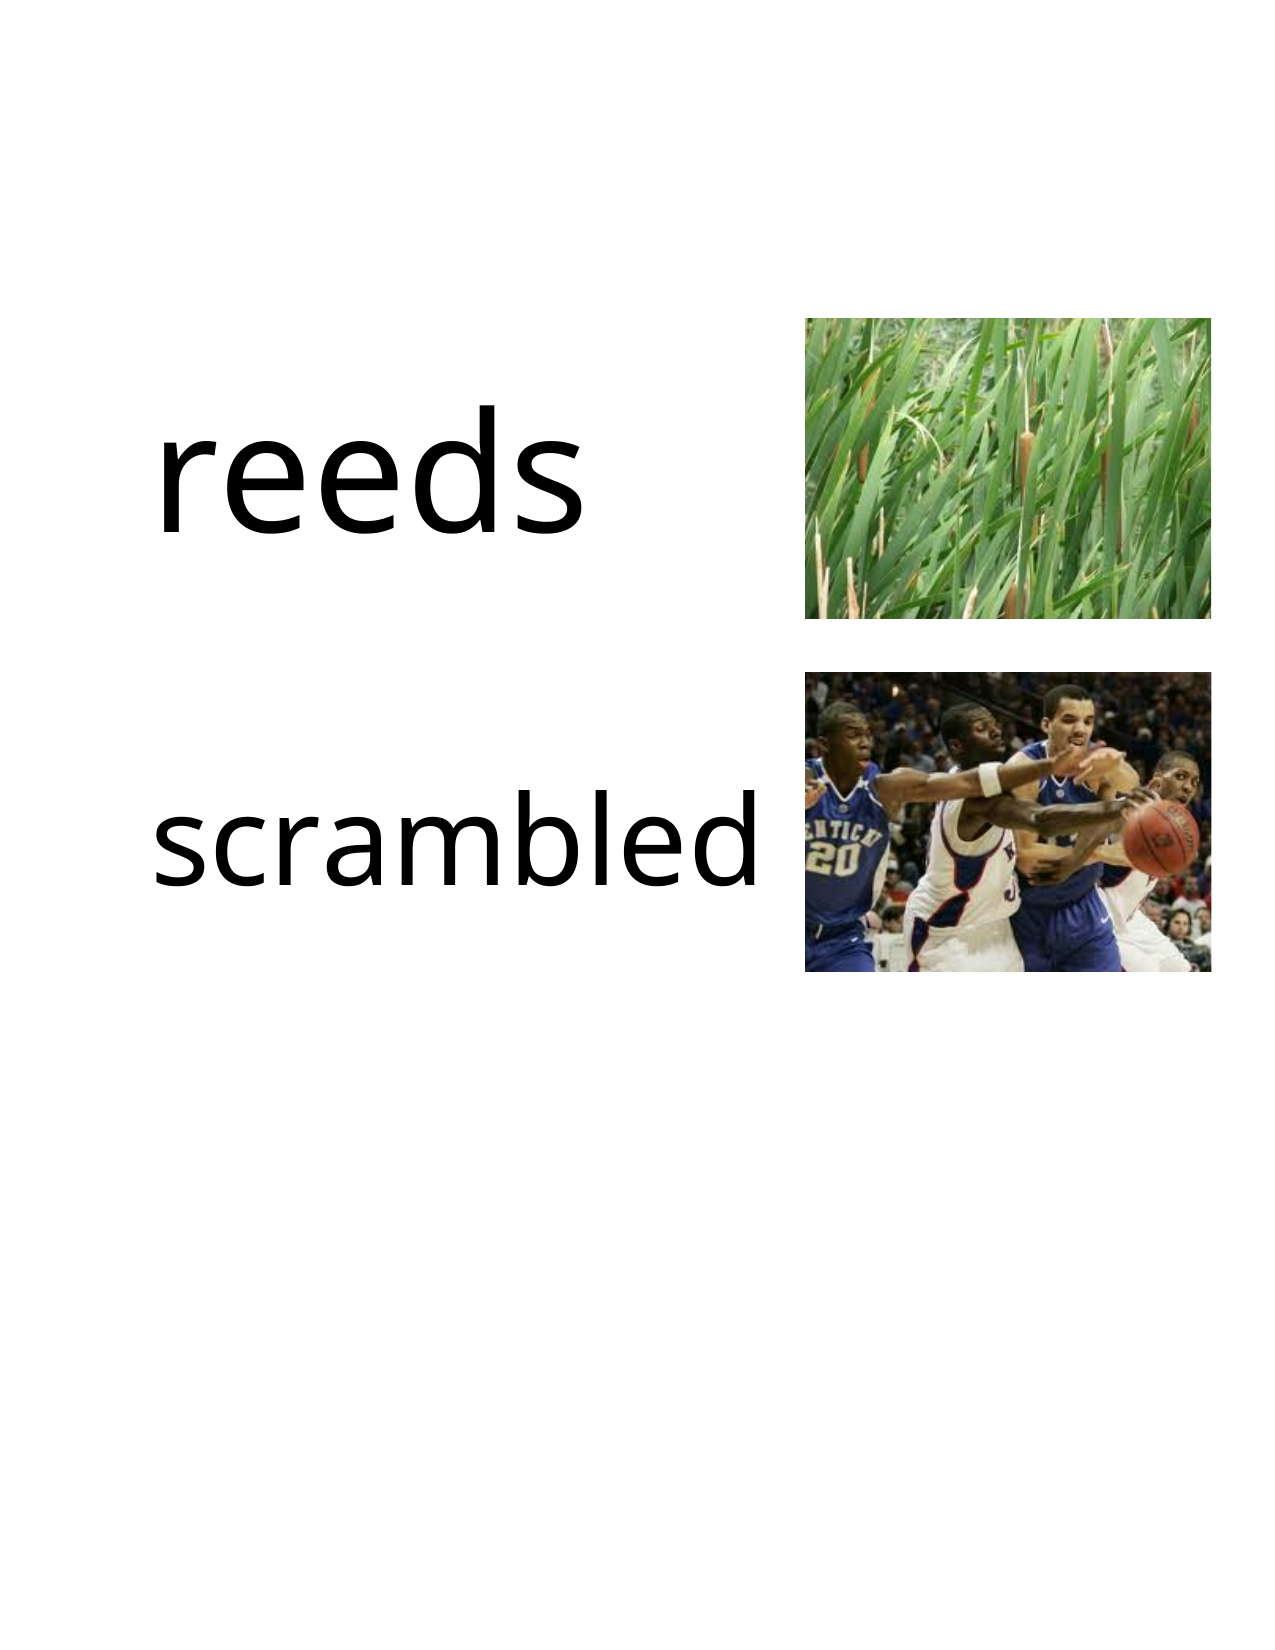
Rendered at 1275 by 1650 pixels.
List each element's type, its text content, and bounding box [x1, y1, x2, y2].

text scrambled [150, 752, 805, 922]
picture [805, 318, 1212, 619]
text reeds [150, 354, 805, 581]
picture [805, 672, 1212, 972]
